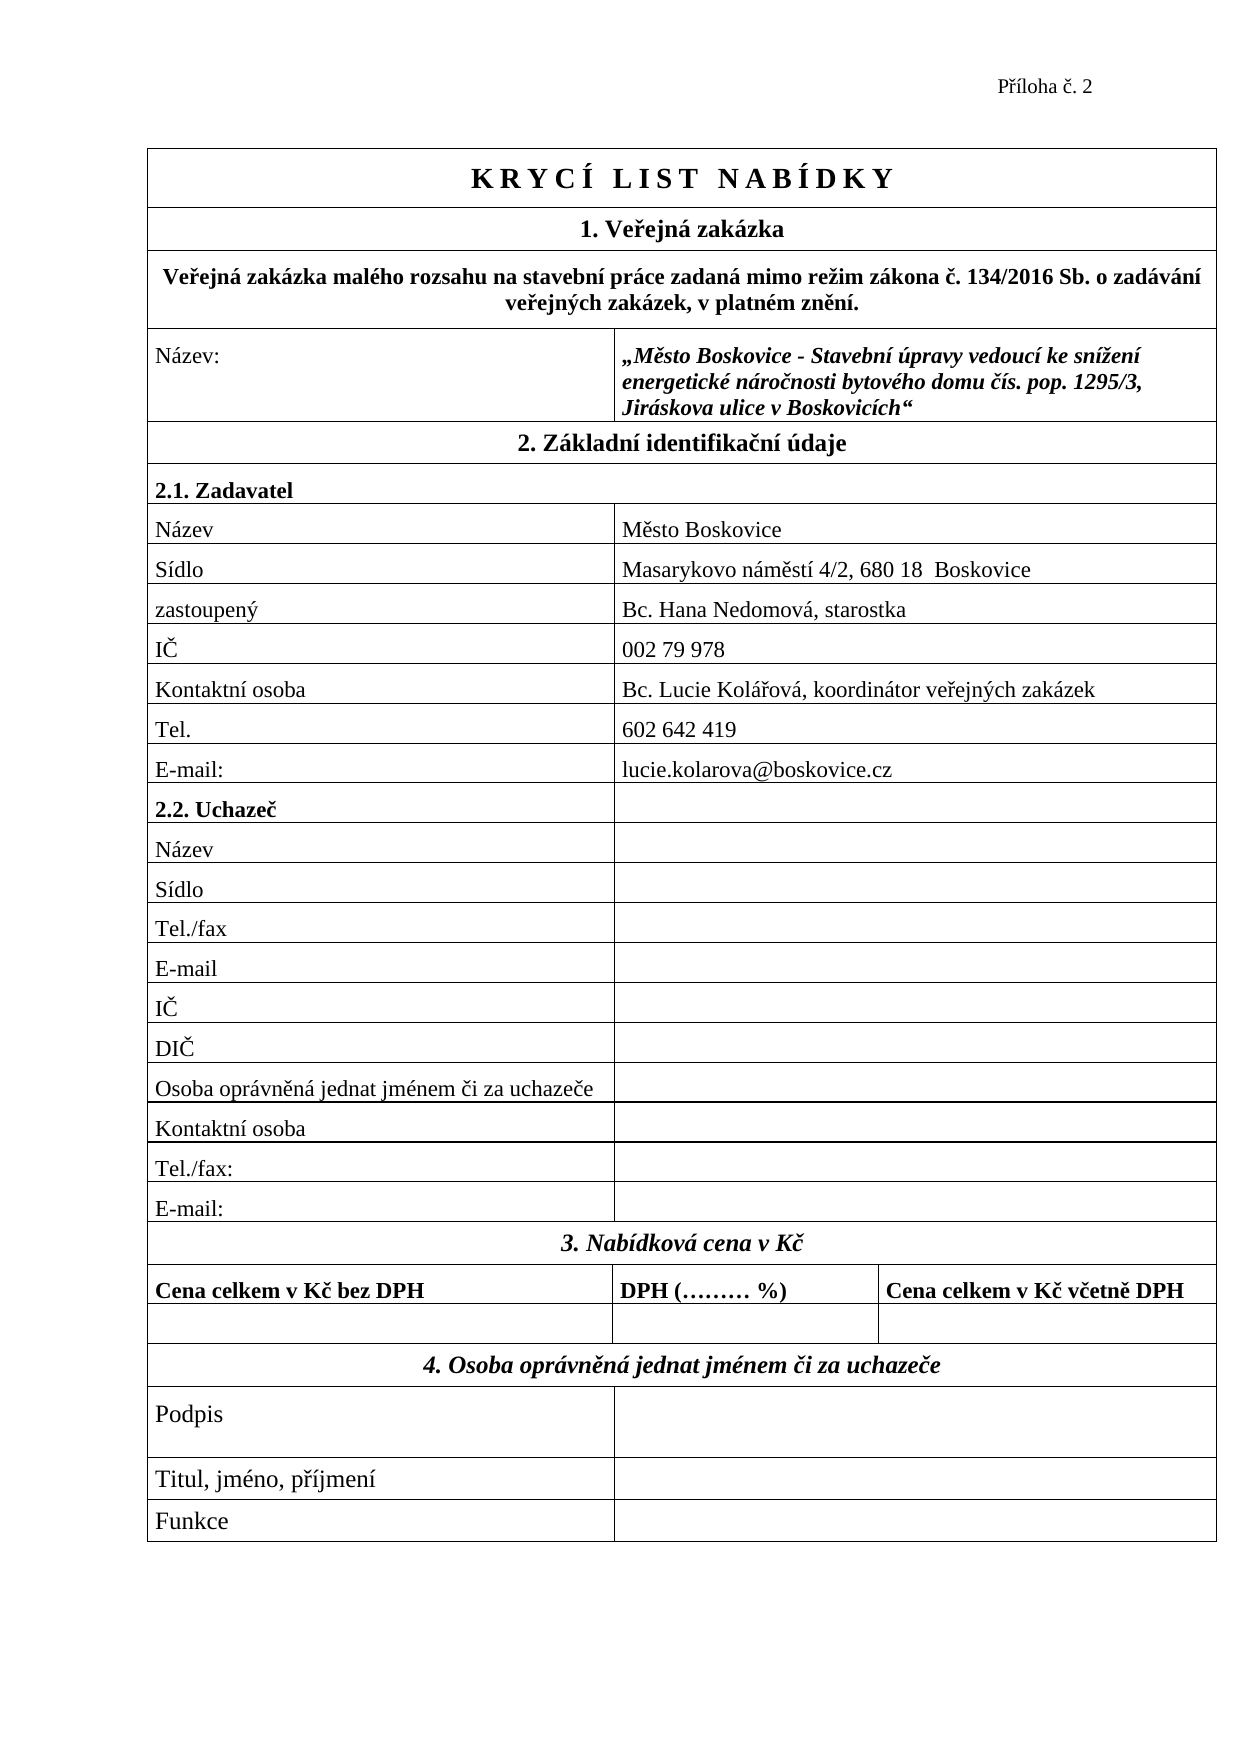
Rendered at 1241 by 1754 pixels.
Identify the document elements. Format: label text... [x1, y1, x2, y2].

table_cell E-mail: [148, 744, 614, 782]
table_cell IČ [148, 983, 614, 1022]
table_cell [615, 1387, 1216, 1457]
table_cell IČ [148, 624, 614, 663]
table_cell Tel. [148, 704, 614, 742]
table_cell Tel./fax [148, 903, 614, 942]
table_cell 1. Veřejná zakázka [148, 208, 1216, 249]
table_cell [615, 1063, 1216, 1101]
table_cell Titul, jméno, příjmení [148, 1458, 614, 1499]
table_cell Cena celkem v Kč bez DPH [148, 1265, 612, 1303]
table_cell 602 642 419 [615, 704, 1216, 742]
table_cell Město Boskovice [615, 504, 1216, 543]
table_cell zastoupený [148, 584, 614, 623]
table_cell [615, 1103, 1216, 1141]
table_cell [615, 943, 1216, 982]
table_cell Název [148, 504, 614, 543]
table_cell Funkce [148, 1500, 614, 1541]
table_cell Název [148, 823, 614, 862]
table_cell 3. Nabídková cena v Kč [148, 1222, 1216, 1263]
table_cell E-mail [148, 943, 614, 982]
table_cell 2. Základní identifikační údaje [148, 422, 1216, 463]
table_cell E-mail: [148, 1182, 614, 1221]
table_cell [615, 1458, 1216, 1499]
table_cell Sídlo [148, 544, 614, 583]
table_cell Sídlo [148, 863, 614, 902]
table_cell Název: [148, 329, 614, 421]
table_cell DPH (……… %) [613, 1265, 878, 1303]
table_cell [615, 823, 1216, 862]
table_cell Osoba oprávněná jednat jménem či za uchazeče [148, 1063, 614, 1101]
table_cell Podpis [148, 1387, 614, 1457]
table_cell 2.1. Zadavatel [148, 464, 1216, 503]
table_cell 4. Osoba oprávněná jednat jménem či za uchazeče [148, 1344, 1216, 1386]
table_cell [615, 783, 1216, 822]
table_cell Kontaktní osoba [148, 1103, 614, 1141]
table_cell Veřejná zakázka malého rozsahu na stavební práce zadaná mimo režim zákona č. 134/2016 Sb. o zadávání veřejných zakázek, v platném znění. [148, 251, 1216, 328]
table_cell [615, 1023, 1216, 1062]
table_cell [613, 1304, 878, 1343]
table_cell [879, 1304, 1216, 1343]
table_cell Kontaktní osoba [148, 664, 614, 702]
table_cell lucie.kolarova@boskovice.cz [615, 744, 1216, 782]
table_cell DIČ [148, 1023, 614, 1062]
table_cell [615, 1500, 1216, 1541]
table_cell Bc. Lucie Kolářová, koordinátor veřejných zakázek [615, 664, 1216, 702]
table_cell [615, 903, 1216, 942]
table_cell „Město Boskovice - Stavební úpravy vedoucí ke snížení energetické náročnosti bytového domu čís. pop. 1295/3, Jiráskova ulice v Boskovicích“ [615, 329, 1216, 421]
table_cell Bc. Hana Nedomová, starostka [615, 584, 1216, 623]
table_cell Cena celkem v Kč včetně DPH [879, 1265, 1216, 1303]
table_header KRYCÍ LIST NABÍDKY [148, 149, 1216, 207]
table_cell Tel./fax: [148, 1143, 614, 1181]
table_cell [615, 1182, 1216, 1221]
table_cell [615, 863, 1216, 902]
table_cell [615, 983, 1216, 1022]
table_cell 2.2. Uchazeč [148, 783, 614, 822]
table_cell 002 79 978 [615, 624, 1216, 663]
table_cell [615, 1143, 1216, 1181]
table_cell [148, 1304, 612, 1343]
table_cell Masarykovo náměstí 4/2, 680 18 Boskovice [615, 544, 1216, 583]
